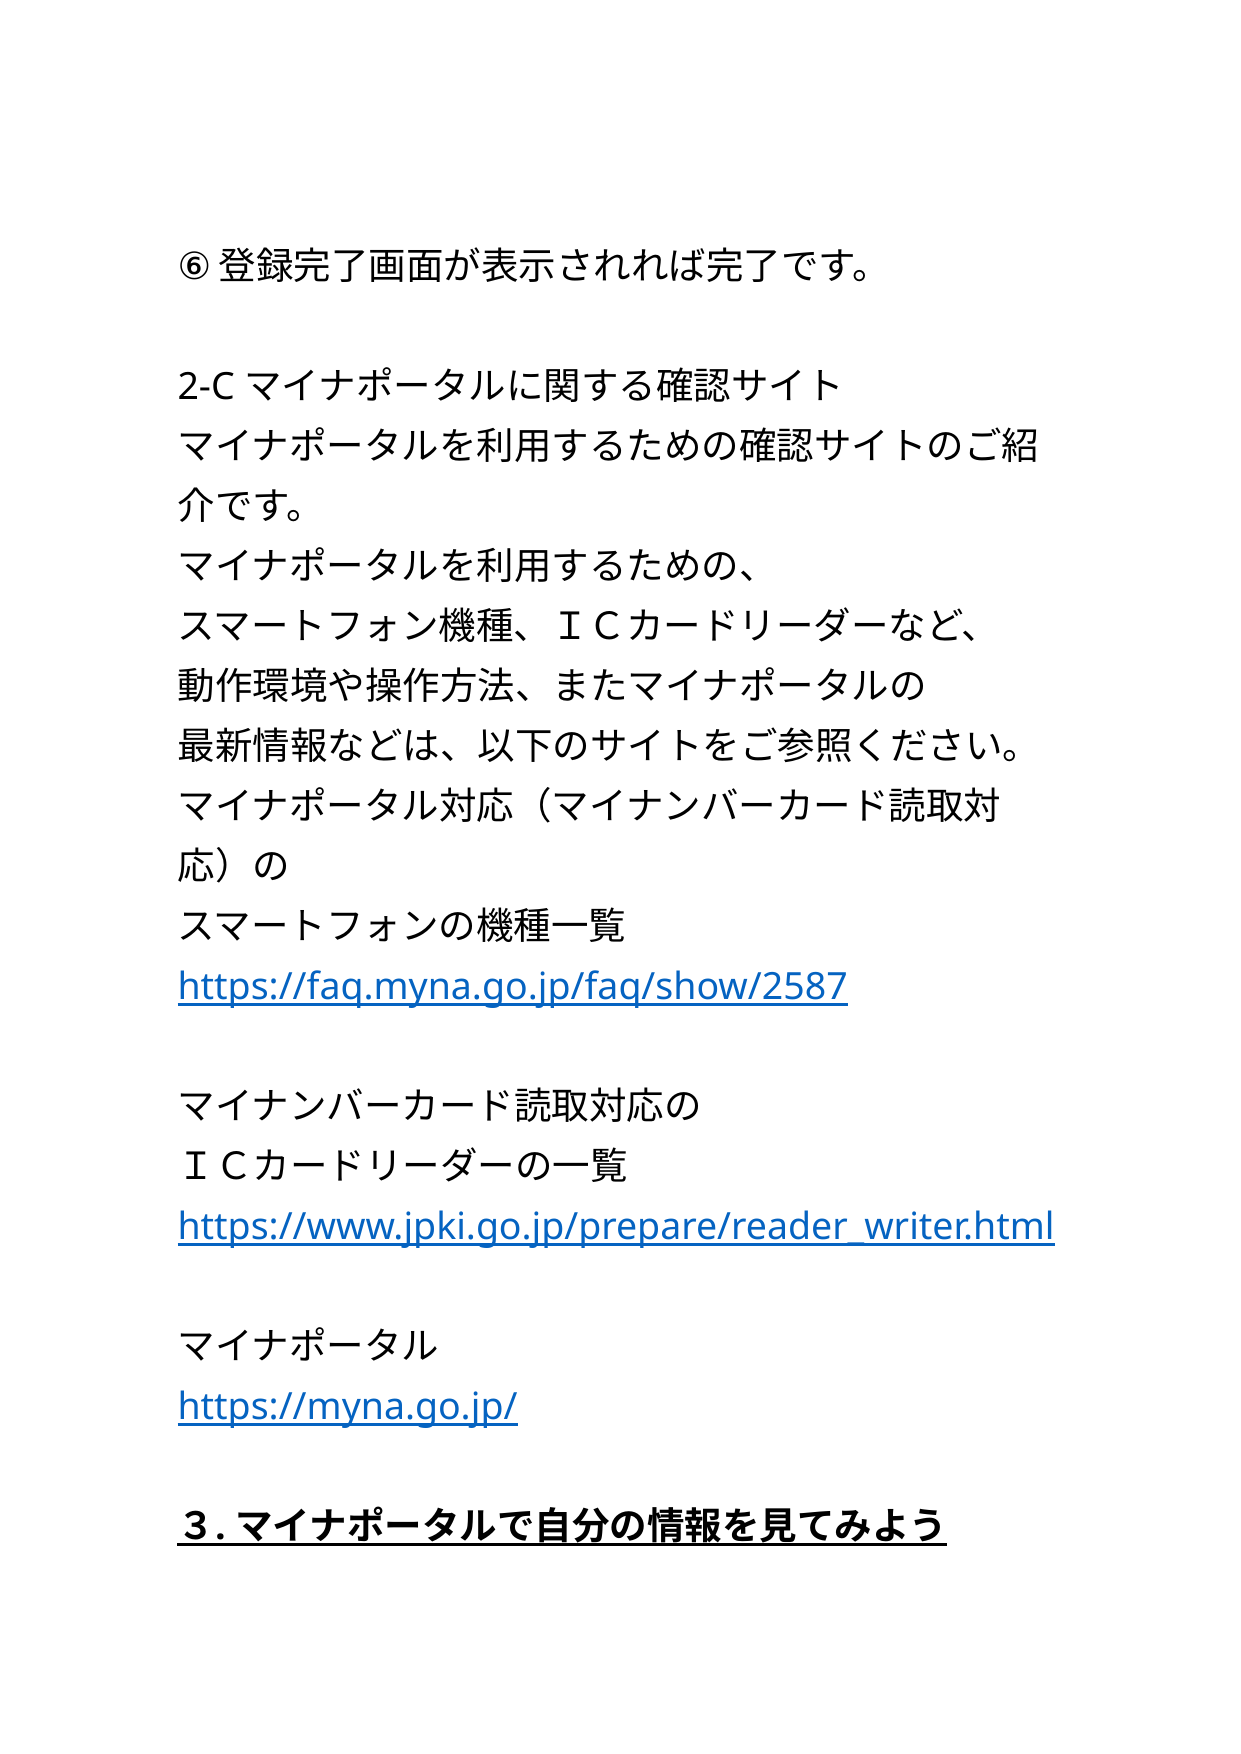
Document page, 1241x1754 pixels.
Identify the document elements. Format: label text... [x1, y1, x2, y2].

text ⑥登録完了画面が表示されれば完了です。 [177, 232, 1063, 292]
text マイナポータルを利用するための確認サイトのご紹介です。 [177, 412, 1063, 532]
text スマートフォン機種、ＩＣカードリーダーなど、 [177, 592, 1063, 652]
text ＩＣカードリーダーの一覧 [177, 1132, 1063, 1192]
text マイナポータル対応（マイナンバーカード読取対応）の [177, 772, 1063, 892]
text ３. マイナポータルで自分の情報を見てみよう [177, 1492, 1063, 1552]
text https://www.jpki.go.jp/prepare/reader_writer.html [177, 1192, 1063, 1252]
text マイナポータル [177, 1312, 1063, 1372]
text 2-C マイナポータルに関する確認サイト [177, 352, 1063, 412]
text マイナンバーカード読取対応の [177, 1072, 1063, 1132]
text 最新情報などは、以下のサイトをご参照ください。 [177, 712, 1063, 772]
text マイナポータルを利用するための、 [177, 532, 1063, 592]
text https://faq.myna.go.jp/faq/show/2587 [177, 952, 1063, 1012]
text スマートフォンの機種一覧 [177, 892, 1063, 952]
text https://myna.go.jp/ [177, 1372, 1063, 1432]
text 動作環境や操作方法、またマイナポータルの [177, 652, 1063, 712]
